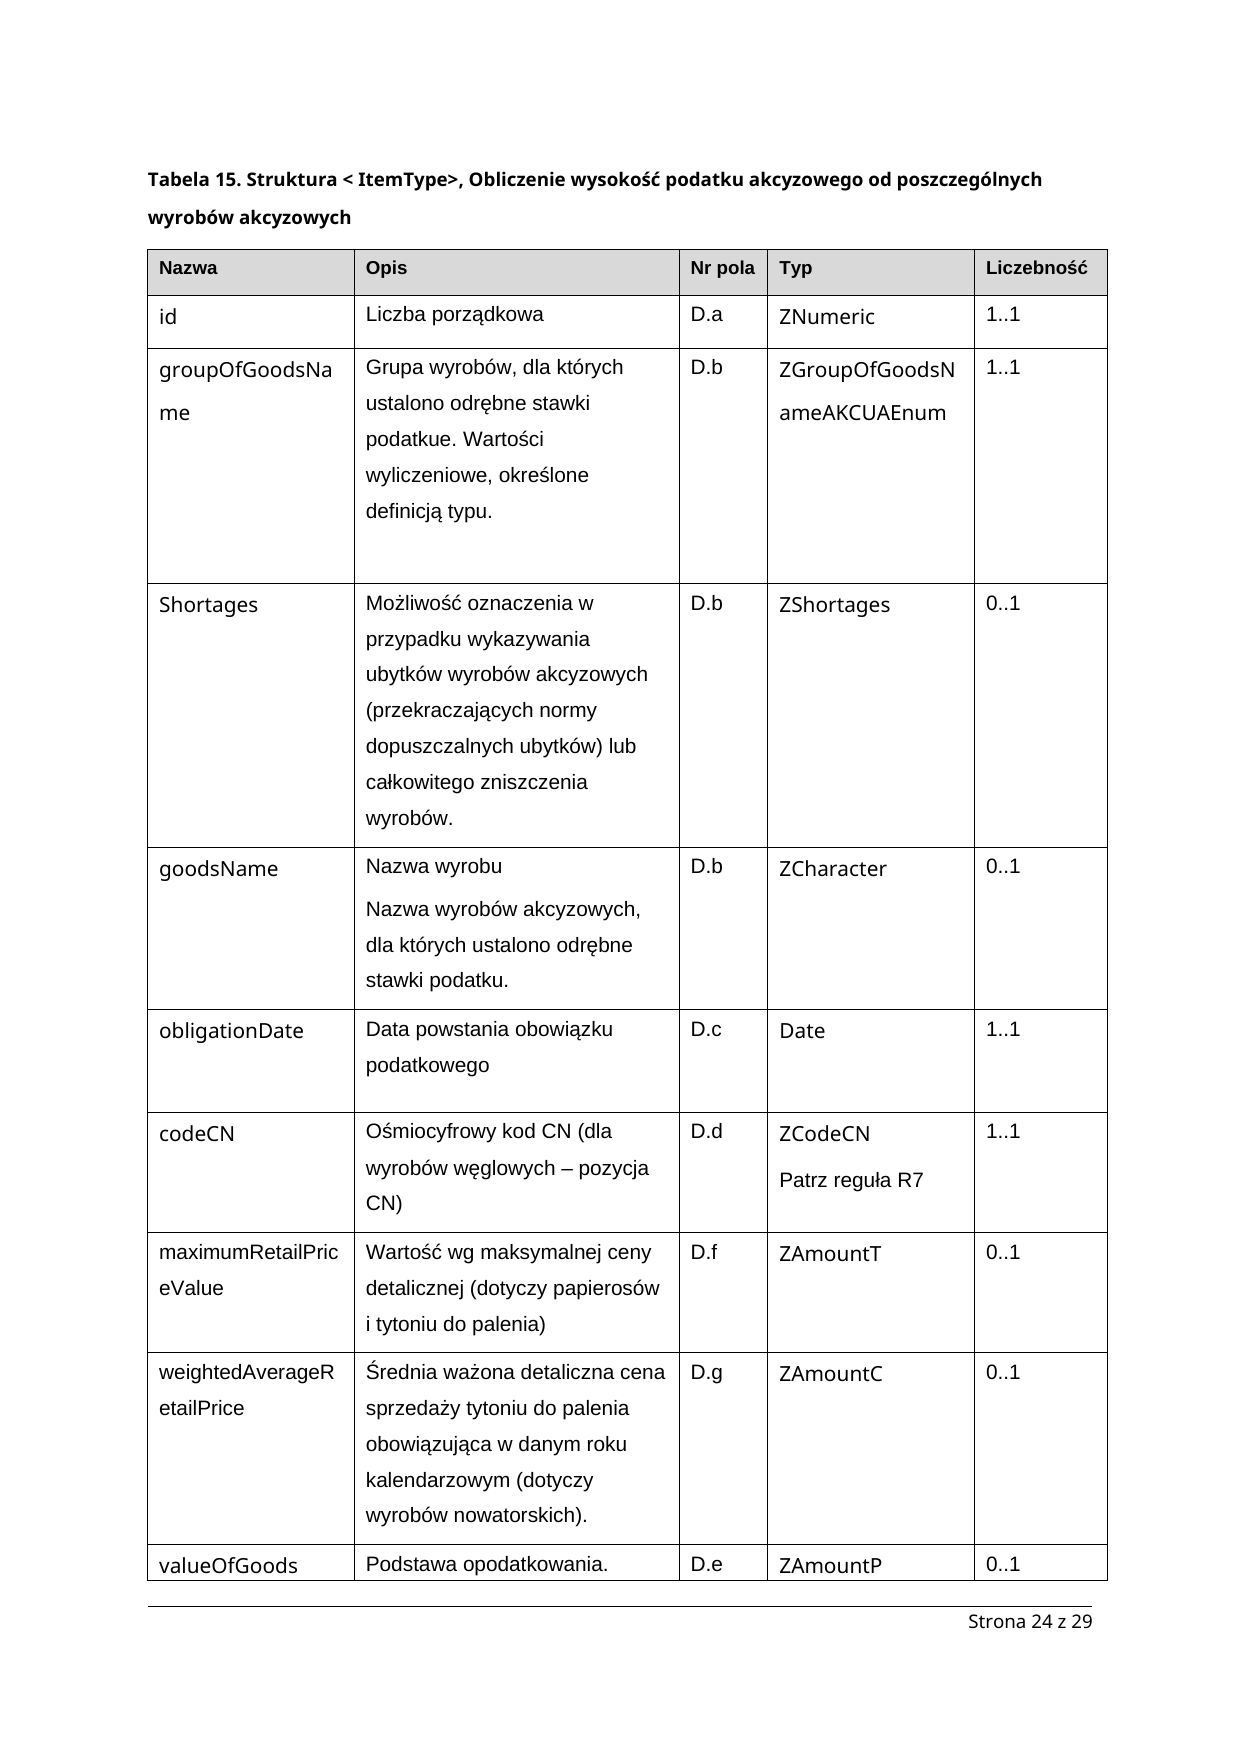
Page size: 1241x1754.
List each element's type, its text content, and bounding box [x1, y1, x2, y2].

table_cell Nazwa wyrobu Nazwa wyrobów akcyzowych, dla których ustalono odrębne stawki podatku. [355, 848, 679, 1009]
table_header Nazwa [148, 250, 354, 295]
table_cell 1..1 [975, 1113, 1107, 1232]
table_cell 0..1 [975, 1233, 1107, 1352]
table_cell 0..1 [975, 1545, 1107, 1580]
table_header Nr pola [680, 250, 767, 295]
table_cell ZAmountC [768, 1353, 974, 1544]
table_cell codeCN [148, 1113, 354, 1232]
table_cell ZShortages [768, 584, 974, 847]
table_cell Wartość wg maksymalnej ceny detalicznej (dotyczy papierosów i tytoniu do palenia) [355, 1233, 679, 1352]
table_cell id [148, 296, 354, 348]
table_cell D.e [680, 1545, 767, 1580]
table_cell ZNumeric [768, 296, 974, 348]
table_cell D.b [680, 349, 767, 583]
table_cell D.d [680, 1113, 767, 1232]
table_header Opis [355, 250, 679, 295]
table_cell Grupa wyrobów, dla których ustalono odrębne stawki podatkue. Wartości wyliczeniowe, określone definicją typu. [355, 349, 679, 583]
table_cell 1..1 [975, 1010, 1107, 1112]
table_cell D.b [680, 584, 767, 847]
table_cell D.b [680, 848, 767, 1009]
table_cell ZAmountT [768, 1233, 974, 1352]
table_header Typ [768, 250, 974, 295]
table_cell Liczba porządkowa [355, 296, 679, 348]
table_cell valueOfGoods [148, 1545, 354, 1580]
table_cell Ośmiocyfrowy kod CN (dla wyrobów węglowych – pozycja CN) [355, 1113, 679, 1232]
table_cell weightedAverageRetailPrice [148, 1353, 354, 1544]
table_cell Średnia ważona detaliczna cena sprzedaży tytoniu do palenia obowiązująca w danym roku kalendarzowym (dotyczy wyrobów nowatorskich). [355, 1353, 679, 1544]
table_cell Data powstania obowiązku podatkowego [355, 1010, 679, 1112]
table_cell D.a [680, 296, 767, 348]
table_cell D.g [680, 1353, 767, 1544]
table_cell 0..1 [975, 584, 1107, 847]
table_cell D.c [680, 1010, 767, 1112]
table_cell 1..1 [975, 349, 1107, 583]
table_cell Shortages [148, 584, 354, 847]
table_cell maximumRetailPriceValue [148, 1233, 354, 1352]
table_cell 0..1 [975, 1353, 1107, 1544]
table_cell ZAmountP [768, 1545, 974, 1580]
table_cell 1..1 [975, 296, 1107, 348]
table_cell 0..1 [975, 848, 1107, 1009]
table_cell Możliwość oznaczenia w przypadku wykazywania ubytków wyrobów akcyzowych (przekraczających normy dopuszczalnych ubytków) lub całkowitego zniszczenia wyrobów. [355, 584, 679, 847]
table_cell Date [768, 1010, 974, 1112]
table_cell ZCharacter [768, 848, 974, 1009]
table_cell obligationDate [148, 1010, 354, 1112]
table_cell groupOfGoodsName [148, 349, 354, 583]
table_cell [355, 1545, 679, 1580]
table_cell goodsName [148, 848, 354, 1009]
table_cell ZCodeCN Patrz reguła R7 [768, 1113, 974, 1232]
table_cell ZGroupOfGoodsNameAKCUAEnum [768, 349, 974, 583]
table_cell D.f [680, 1233, 767, 1352]
table_header Liczebność [975, 250, 1107, 295]
